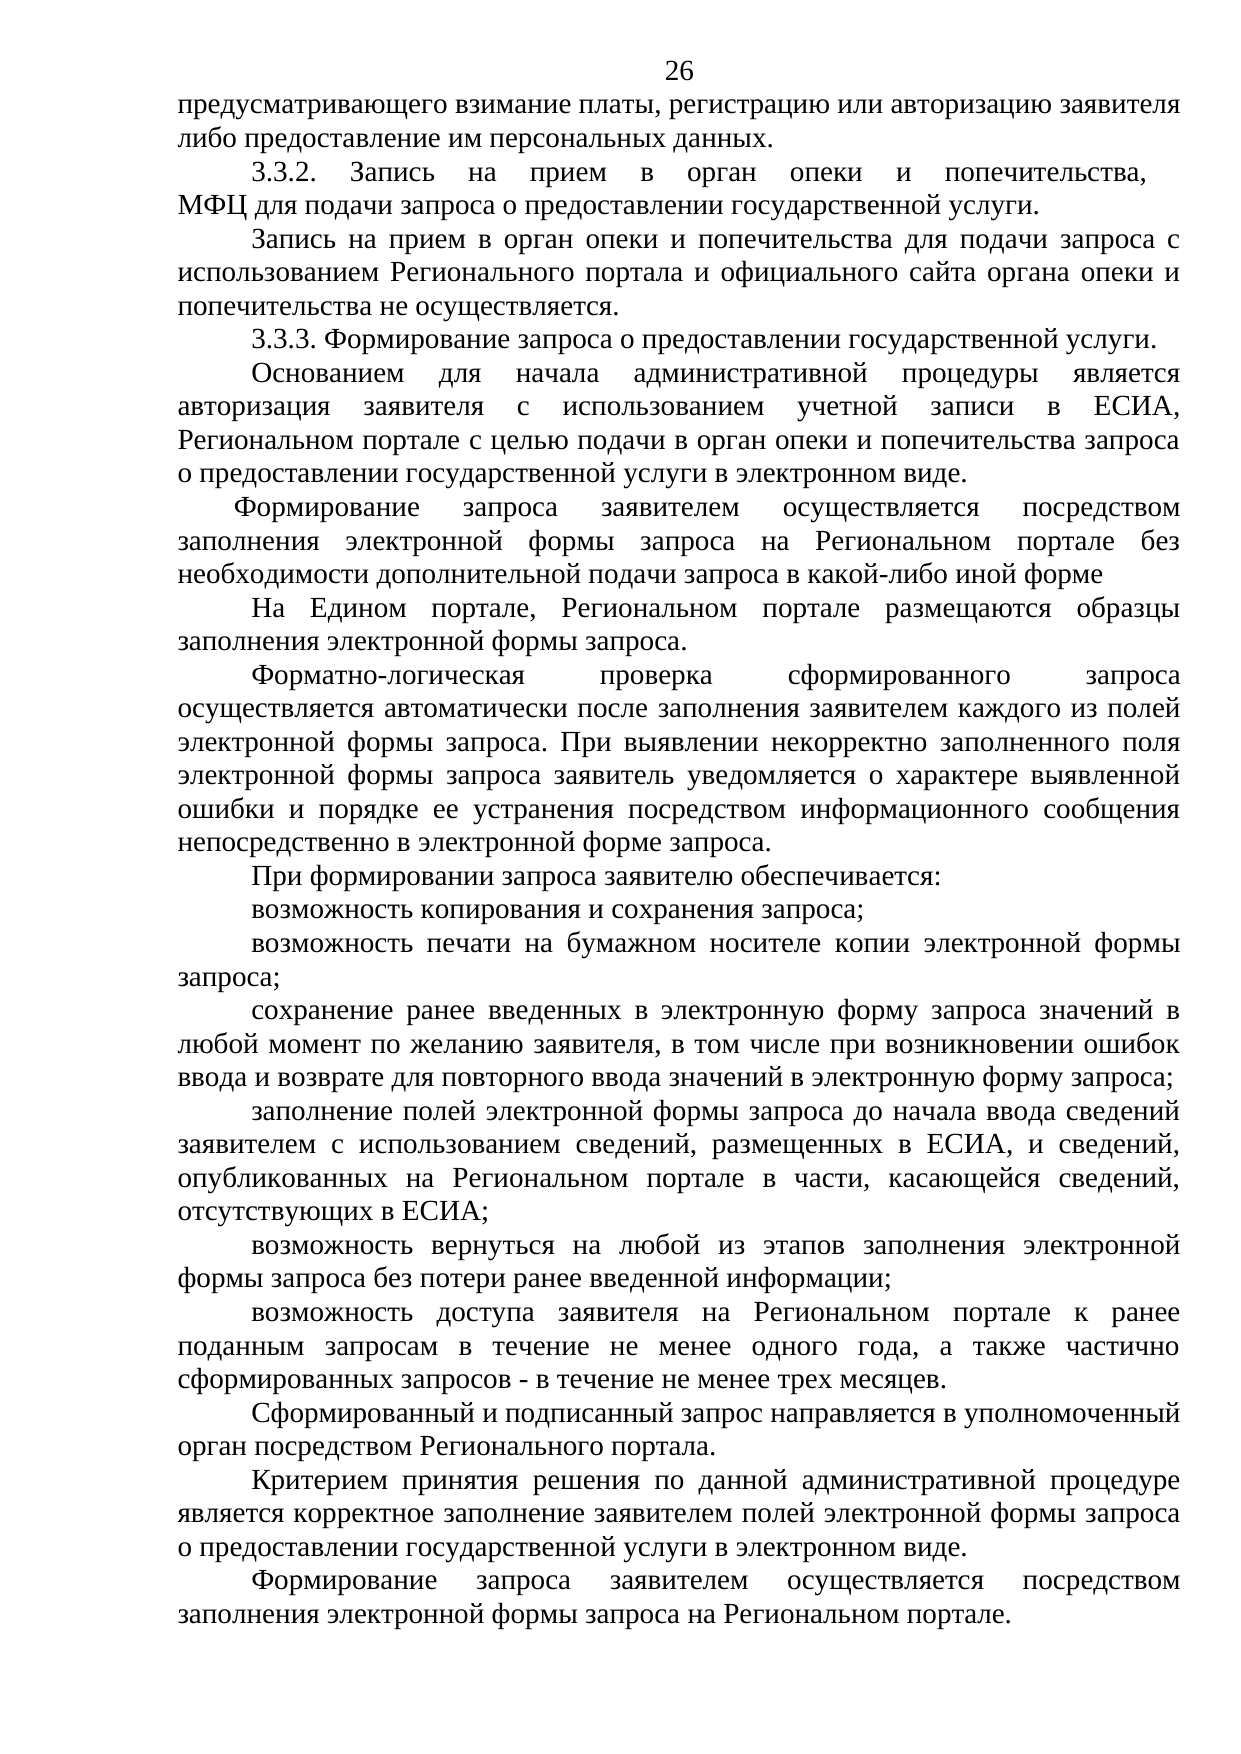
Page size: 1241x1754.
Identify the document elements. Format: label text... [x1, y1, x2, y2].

text возможность доступа заявителя на Региональном портале к ранее поданным запросам в течение не менее одного года, а также частично сформированных запросов - в течение не менее трех месяцев. [177, 1294, 1181, 1395]
text Форматно-логическая проверка сформированного запроса осуществляется автоматически после заполнения заявителем каждого из полей электронной формы запроса. При выявлении некорректно заполненного поля электронной формы запроса заявитель уведомляется о характере выявленной ошибки и порядке ее устранения посредством информационного сообщения непосредственно в электронной форме запроса. [177, 657, 1181, 858]
text Критерием принятия решения по данной административной процедуре является корректное заполнение заявителем полей электронной формы запроса о предоставлении государственной услуги в электронном виде. [177, 1462, 1181, 1562]
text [177, 87, 1181, 154]
text возможность вернуться на любой из этапов заполнения электронной формы запроса без потери ранее введенной информации; [177, 1227, 1181, 1294]
text 3.3.3. Формирование запроса о предоставлении государственной услуги. [177, 321, 1181, 355]
text При формировании запроса заявителю обеспечивается: [177, 858, 1181, 892]
text Формирование запроса заявителем осуществляется посредством заполнения электронной формы запроса на Региональном портале без необходимости дополнительной подачи запроса в какой-либо иной форме [177, 489, 1181, 590]
text заполнение полей электронной формы запроса до начала ввода сведений заявителем с использованием сведений, размещенных в ЕСИА, и сведений, опубликованных на Региональном портале в части, касающейся сведений, отсутствующих в ЕСИА; [177, 1093, 1181, 1227]
text Запись на прием в орган опеки и попечительства для подачи запроса с использованием Регионального портала и официального сайта органа опеки и попечительства не осуществляется. [177, 221, 1181, 321]
text На Едином портале, Региональном портале размещаются образцы заполнения электронной формы запроса. [177, 590, 1181, 657]
text 3.3.2. Запись на прием в орган опеки и попечительства, МФЦ для подачи запроса о предоставлении государственной услуги. [177, 154, 1181, 221]
text Формирование запроса заявителем осуществляется посредством заполнения электронной формы запроса на Региональном портале. [177, 1562, 1181, 1629]
text Основанием для начала административной процедуры является авторизация заявителя с использованием учетной записи в ЕСИА, Региональном портале с целью подачи в орган опеки и попечительства запроса о предоставлении государственной услуги в электронном виде. [177, 355, 1181, 489]
text возможность печати на бумажном носителе копии электронной формы запроса; [177, 925, 1181, 992]
text Сформированный и подписанный запрос направляется в уполномоченный орган посредством Регионального портала. [177, 1395, 1181, 1462]
text возможность копирования и сохранения запроса; [177, 892, 1181, 925]
text сохранение ранее введенных в электронную форму запроса значений в любой момент по желанию заявителя, в том числе при возникновении ошибок ввода и возврате для повторного ввода значений в электронную форму запроса; [177, 992, 1181, 1093]
